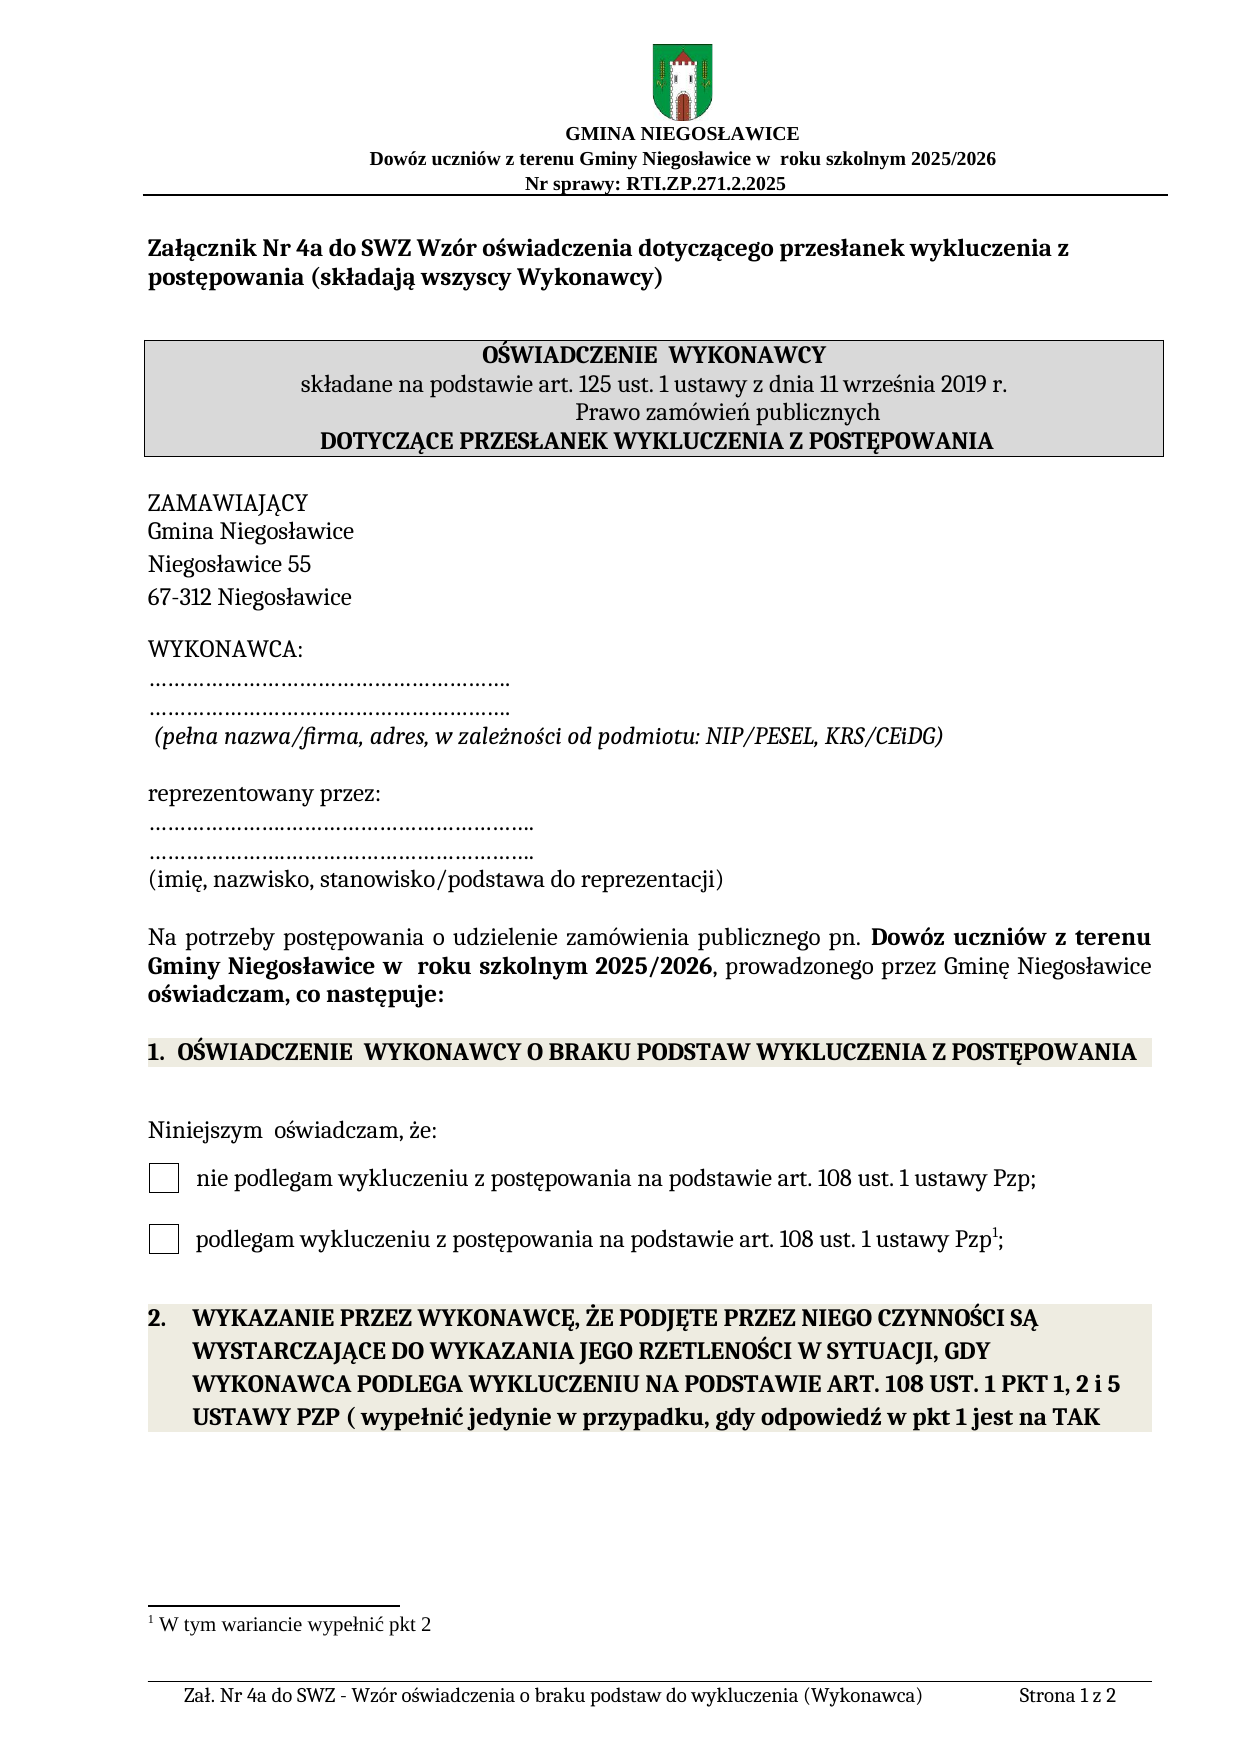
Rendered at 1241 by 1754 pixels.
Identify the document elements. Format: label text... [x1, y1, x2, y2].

text …………………………………………………. [148, 693, 1152, 722]
text ………………….…………………………………. [148, 837, 1152, 865]
text podlegam wykluczeniu z postępowania na podstawie art. 108 ust. 1 ustawy Pzp; [148, 1223, 1152, 1254]
text Gmina Niegosławice [148, 517, 1152, 546]
text (imię, nazwisko, stanowisko/podstawa do reprezentacji) [148, 865, 1152, 894]
text Niegosławice 55 [148, 550, 1152, 579]
text Na potrzeby postępowania o udzielenie zamówienia publicznego pn. Dowóz uczniów z terenu Gminy Niegosławice w roku szkolnym 2025/2026, prowadzonego przez Gminę Niegosławice oświadczam, co następuje: [148, 923, 1152, 1009]
text reprezentowany przez: [148, 779, 1152, 808]
text Załącznik Nr 4a do SWZ Wzór oświadczenia dotyczącego przesłanek wykluczenia z postępowania (składają wszyscy Wykonawcy) [148, 234, 1152, 292]
list WYKAZANIE PRZEZ WYKONAWCĘ, ŻE PODJĘTE PRZEZ NIEGO CZYNNOŚCI SĄ WYSTARCZAJĄCE DO WYKAZANIA JEGO RZETLENOŚCI W SYTUACJI, GDY WYKONAWCA PODLEGA WYKLUCZENIU NA PODSTAWIE ART. 108 UST. 1 PKT 1, 2 i 5 USTAWY PZP ( wypełnić jedynie w przypadku, gdy odpowiedź w pkt 1 jest na TAK [148, 1304, 1152, 1432]
text WYKONAWCA: [148, 635, 1152, 664]
text ZAMAWIAJĄCY [148, 488, 1152, 517]
text nie podlegam wykluczeniu z postępowania na podstawie art. 108 ust. 1 ustawy Pzp; [148, 1162, 1152, 1193]
table_header OŚWIADCZENIE WYKONAWCY składane na podstawie art. 125 ust. 1 ustawy z dnia 11 września 2019 r. Prawo zamówień publicznych DOTYCZĄCE PRZESŁANEK WYKLUCZENIA Z POSTĘPOWANIA [145, 341, 1163, 456]
text 67-312 Niegosławice [148, 583, 1152, 612]
picture [652, 44, 713, 121]
list OŚWIADCZENIE WYKONAWCY O BRAKU PODSTAW WYKLUCZENIA Z POSTĘPOWANIA [148, 1038, 1152, 1067]
text Niniejszym oświadczam, że: [148, 1116, 1152, 1145]
text (pełna nazwa/firma, adres, w zależności od podmiotu: NIP/PESEL, KRS/CEiDG) [148, 722, 1152, 750]
text ………………….…………………………………. [148, 808, 1152, 837]
text …………………………………………………. [148, 664, 1152, 693]
